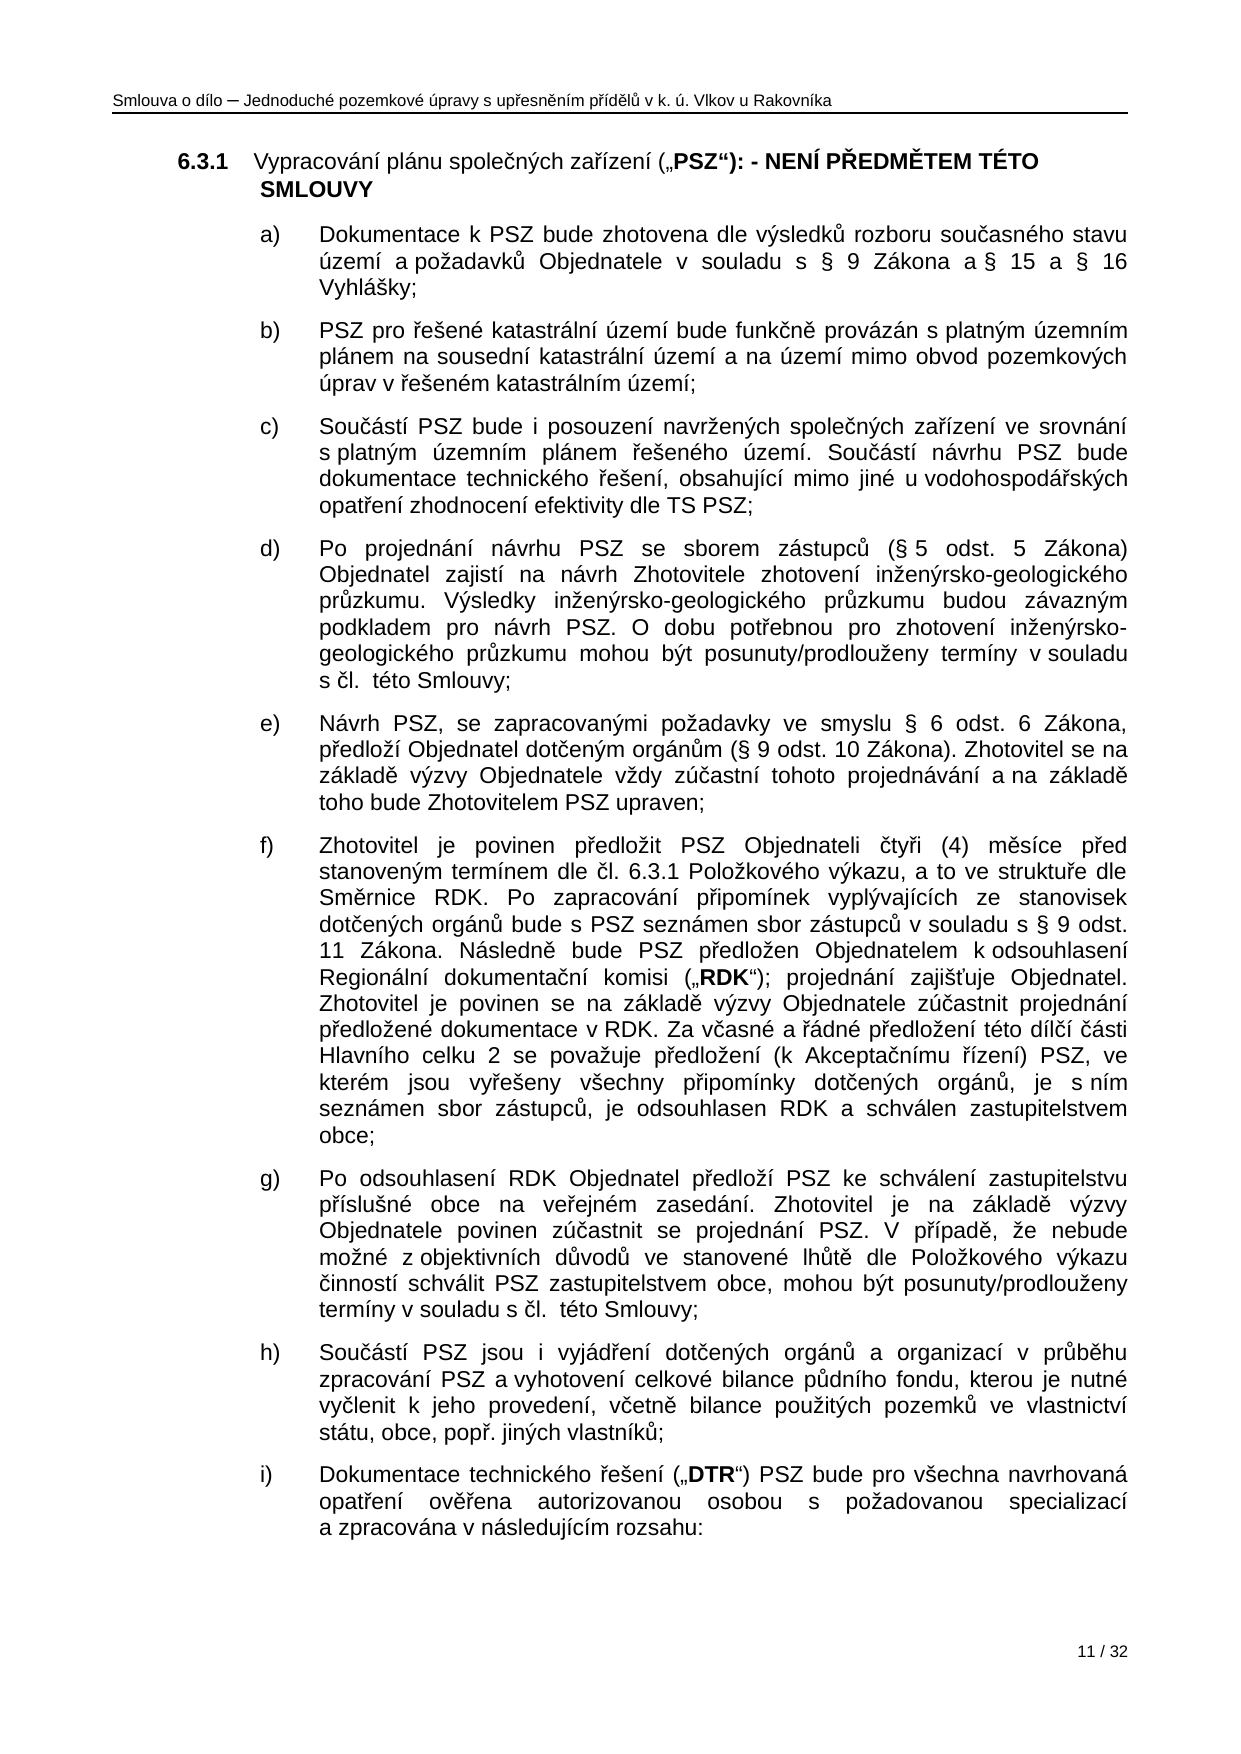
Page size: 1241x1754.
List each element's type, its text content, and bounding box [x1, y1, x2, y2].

list Zhotovitel je povinen předložit PSZ Objednateli čtyři (4) měsíce před stanoveným termínem dle čl. 6.3.1 Položkového výkazu, a to ve struktuře dle Směrnice RDK. Po zapracování připomínek vyplývajících ze stanovisek dotčených orgánů bude s PSZ seznámen sbor zástupců v souladu s § 9 odst. 11 Zákona. Následně bude PSZ předložen Objednatelem k odsouhlasení Regionální dokumentační komisi („RDK“); projednání zajišťuje Objednatel. Zhotovitel je povinen se na základě výzvy Objednatele zúčastnit projednání předložené dokumentace v RDK. Za včasné a řádné předložení této dílčí části Hlavního celku 2 se považuje předložení (k Akceptačnímu řízení) PSZ, ve kterém jsou vyřešeny všechny připomínky dotčených orgánů, je s ním seznámen sbor zástupců, je odsouhlasen RDK a schválen zastupitelstvem obce; [260, 832, 1128, 1148]
list Návrh PSZ, se zapracovanými požadavky ve smyslu § 6 odst. 6 Zákona, předloží Objednatel dotčeným orgánům (§ 9 odst. 10 Zákona). Zhotovitel se na základě výzvy Objednatele vždy zúčastní tohoto projednávání a na základě toho bude Zhotovitelem PSZ upraven; [260, 709, 1128, 815]
list 6.3.1 Vypracování plánu společných zařízení („PSZ“): - NENÍ PŘEDMĚTEM TÉTO SMLOUVY [177, 148, 1128, 202]
list Součástí PSZ jsou i vyjádření dotčených orgánů a organizací v průběhu zpracování PSZ a vyhotovení celkové bilance půdního fondu, kterou je nutné vyčlenit k jeho provedení, včetně bilance použitých pozemků ve vlastnictví státu, obce, popř. jiných vlastníků; [260, 1339, 1128, 1445]
list Po odsouhlasení RDK Objednatel předloží PSZ ke schválení zastupitelstvu příslušné obce na veřejném zasedání. Zhotovitel je na základě výzvy Objednatele povinen zúčastnit se projednání PSZ. V případě, že nebude možné z objektivních důvodů ve stanovené lhůtě dle Položkového výkazu činností schválit PSZ zastupitelstvem obce, mohou být posunuty/prodlouženy termíny v souladu s čl. 2.1 této Smlouvy; [260, 1164, 1128, 1323]
list PSZ pro řešené katastrální území bude funkčně provázán s platným územním plánem na sousední katastrální území a na území mimo obvod pozemkových úprav v řešeném katastrálním území; [260, 317, 1128, 396]
list Po projednání návrhu PSZ se sborem zástupců (§ 5 odst. 5 Zákona) Objednatel zajistí na návrh Zhotovitele zhotovení inženýrsko-geologického průzkumu. Výsledky inženýrsko-geologického průzkumu budou závazným podkladem pro návrh PSZ. O dobu potřebnou pro zhotovení inženýrsko-geologického průzkumu mohou být posunuty/prodlouženy termíny v souladu s čl. 2.1 této Smlouvy; [260, 535, 1128, 693]
list Dokumentace k PSZ bude zhotovena dle výsledků rozboru současného stavu území a požadavků Objednatele v souladu s § 9 Zákona a § 15 a § 16 Vyhlášky; [260, 221, 1128, 300]
list Součástí PSZ bude i posouzení navržených společných zařízení ve srovnání s platným územním plánem řešeného území. Součástí návrhu PSZ bude dokumentace technického řešení, obsahující mimo jiné u vodohospodářských opatření zhodnocení efektivity dle TS PSZ; [260, 413, 1128, 518]
list Dokumentace technického řešení („DTR“) PSZ bude pro všechna navrhovaná opatření ověřena autorizovanou osobou s požadovanou specializací a zpracována v následujícím rozsahu: [260, 1461, 1128, 1541]
